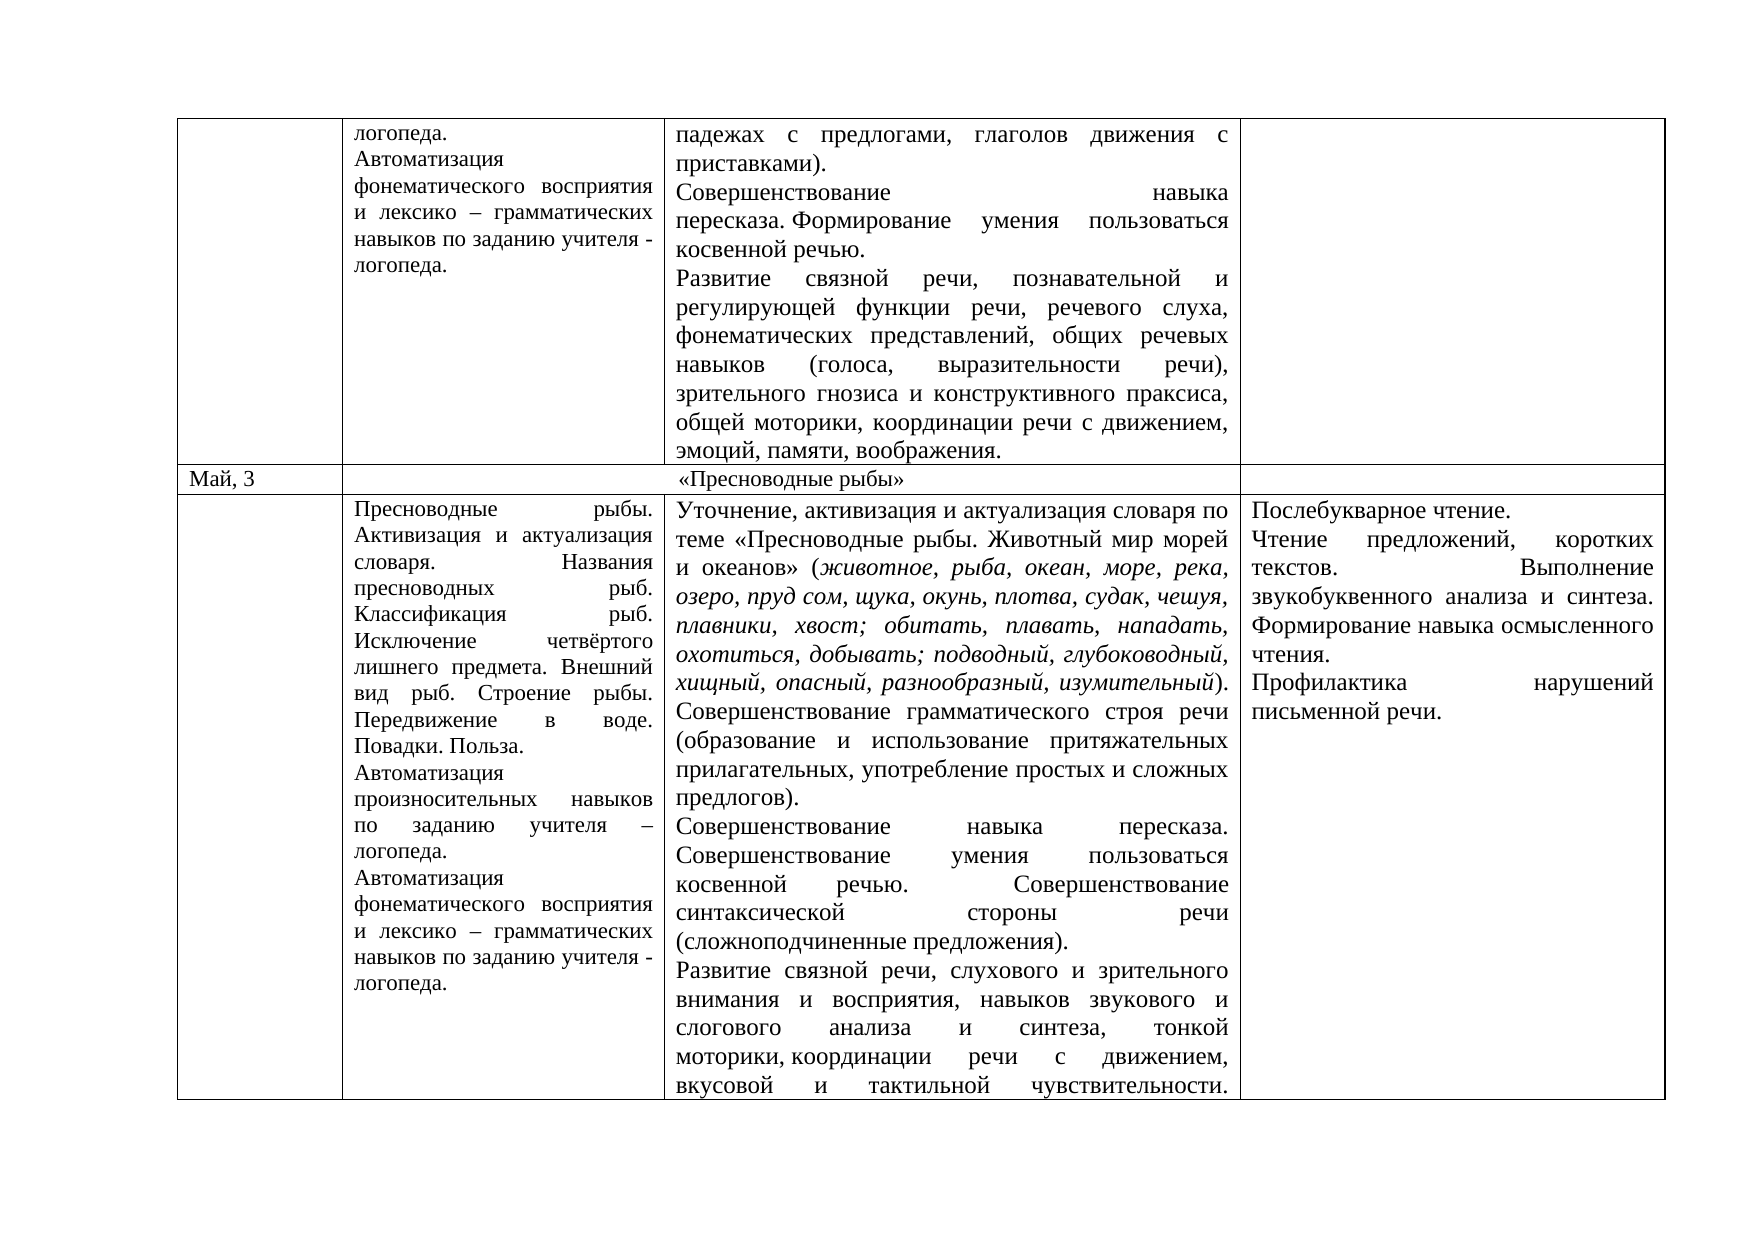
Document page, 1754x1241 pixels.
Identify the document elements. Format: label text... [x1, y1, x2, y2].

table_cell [665, 119, 1240, 464]
table_cell [178, 119, 342, 464]
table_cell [1241, 495, 1664, 1099]
table_cell [1241, 465, 1664, 494]
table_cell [343, 495, 664, 1099]
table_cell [343, 119, 664, 464]
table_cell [665, 495, 1240, 1099]
table_cell Май, 3 [178, 465, 342, 494]
table_cell [178, 495, 342, 1099]
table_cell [1241, 119, 1664, 464]
table_cell «Пресноводные рыбы» [343, 465, 1240, 494]
